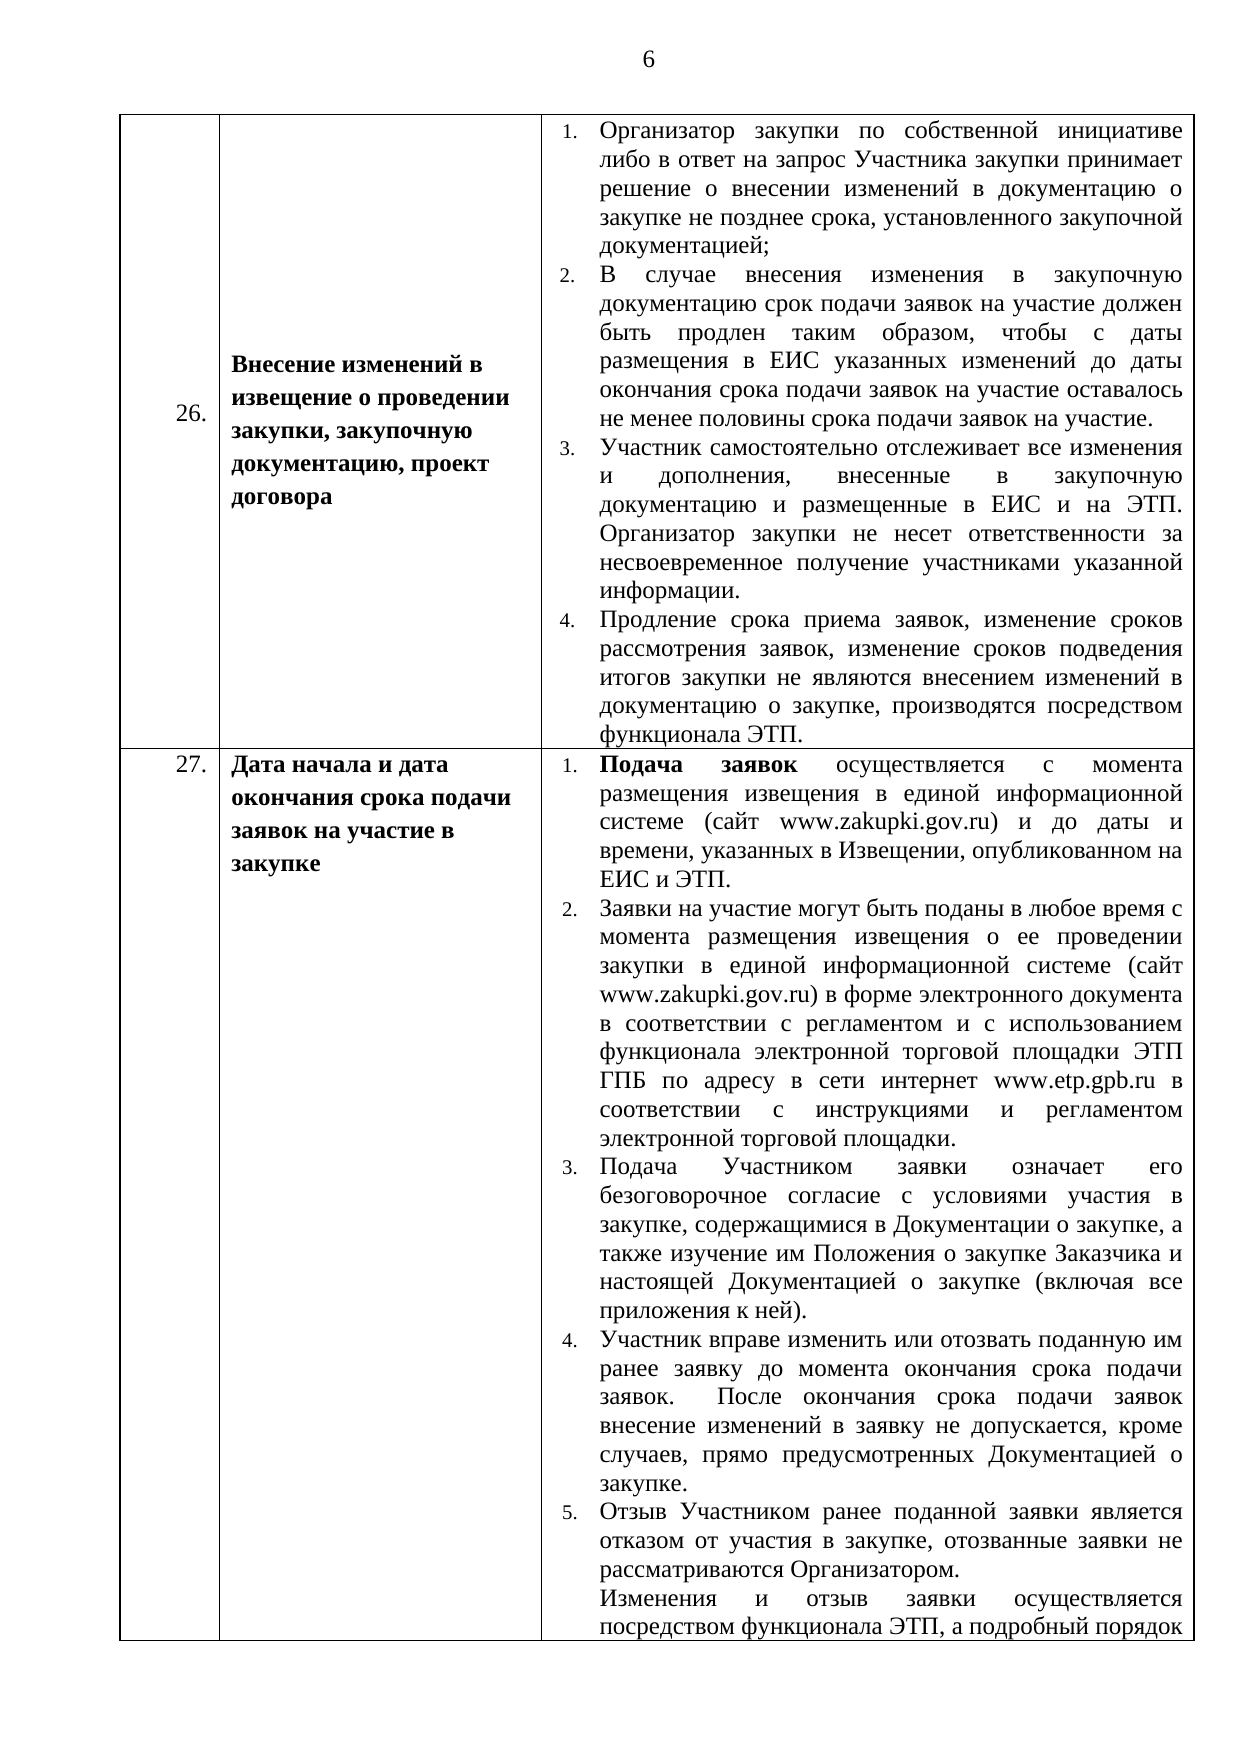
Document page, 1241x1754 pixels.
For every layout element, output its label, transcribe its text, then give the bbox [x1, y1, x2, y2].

table_cell Организатор закупки по собственной инициативе либо в ответ на запрос Участника закупки принимает решение о внесении изменений в документацию о закупке не позднее срока, установленного закупочной документацией; В случае внесения изменения в закупочную документацию срок подачи заявок на участие должен быть продлен таким образом, чтобы с даты размещения в ЕИС указанных изменений до даты окончания срока подачи заявок на участие оставалось не менее половины срока подачи заявок на участие. Участник самостоятельно отслеживает все изменения и дополнения, внесенные в закупочную документацию и размещенные в ЕИС и на ЭТП. Организатор закупки не несет ответственности за несвоевременное получение участниками указанной информации. Продление срока приема заявок, изменение сроков рассмотрения заявок, изменение сроков подведения итогов закупки не являются внесением изменений в документацию о закупке, производятся посредством функционала ЭТП. [542, 115, 1193, 748]
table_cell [220, 749, 541, 1640]
table_cell [121, 749, 219, 1640]
table_cell [121, 115, 219, 748]
table_cell Внесение изменений в извещение о проведении закупки, закупочную документацию, проект договора [220, 115, 541, 748]
